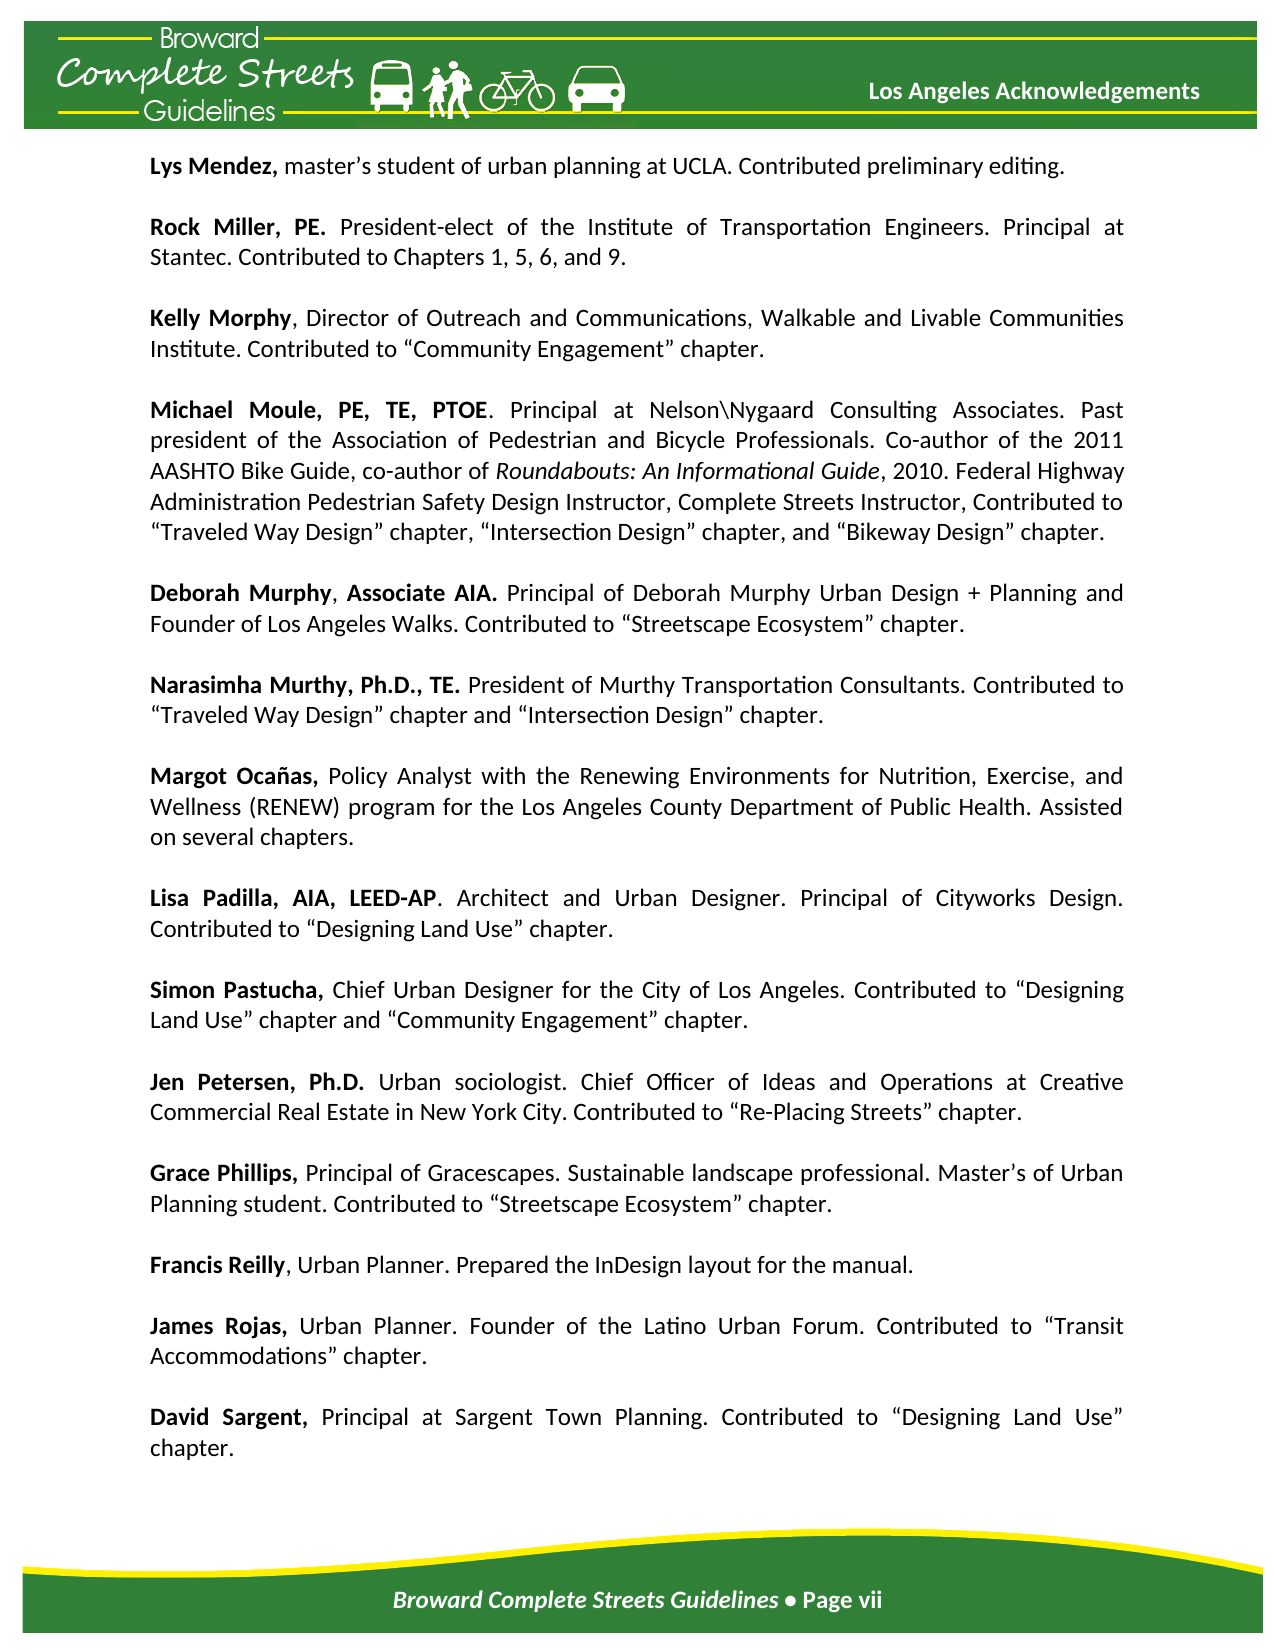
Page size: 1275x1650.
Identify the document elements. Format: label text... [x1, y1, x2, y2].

text Margot Ocañas, Policy Analyst with the Renewing Environments for Nutrition, Exercise, and Wellness (RENEW) program for the Los Angeles County Department of Public Health. Assisted on several chapters. [150, 760, 1125, 852]
text Lisa Padilla, AIA, LEED-AP. Architect and Urban Designer. Principal of Cityworks Design. Contributed to “Designing Land Use” chapter. [150, 882, 1125, 943]
text Michael Moule, PE, TE, PTOE. Principal at Nelson\Nygaard Consulting Associates. Past president of the Association of Pedestrian and Bicycle Professionals. Co-author of the 2011 AASHTO Bike Guide, co-author of Roundabouts: An Informational Guide, 2010. Federal Highway Administration Pedestrian Safety Design Instructor, Complete Streets Instructor, Contributed to “Traveled Way Design” chapter, “Intersection Design” chapter, and “Bikeway Design” chapter. [150, 394, 1125, 547]
text Kelly Morphy, Director of Outreach and Communications, Walkable and Livable Communities Institute. Contributed to “Community Engagement” chapter. [150, 303, 1125, 364]
text Lys Mendez, master’s student of urban planning at UCLA. Contributed preliminary editing. [150, 150, 1125, 181]
text Jen Petersen, Ph.D. Urban sociologist. Chief Officer of Ideas and Operations at Creative Commercial Real Estate in New York City. Contributed to “Re-Placing Streets” chapter. [150, 1066, 1125, 1127]
text Simon Pastucha, Chief Urban Designer for the City of Los Angeles. Contributed to “Designing Land Use” chapter and “Community Engagement” chapter. [150, 974, 1125, 1035]
text Rock Miller, PE. President-elect of the Institute of Transportation Engineers. Principal at Stantec. Contributed to Chapters 1, 5, 6, and 9. [150, 211, 1125, 272]
picture [23, 21, 1257, 129]
picture [22, 1522, 1263, 1633]
text Francis Reilly, Urban Planner. Prepared the InDesign layout for the manual. [150, 1249, 1125, 1279]
text Narasimha Murthy, Ph.D., TE. President of Murthy Transportation Consultants. Contributed to “Traveled Way Design” chapter and “Intersection Design” chapter. [150, 669, 1125, 730]
text Deborah Murphy, Associate AIA. Principal of Deborah Murphy Urban Design + Planning and Founder of Los Angeles Walks. Contributed to “Streetscape Ecosystem” chapter. [150, 577, 1125, 638]
text David Sargent, Principal at Sargent Town Planning. Contributed to “Designing Land Use” chapter. [150, 1401, 1125, 1462]
text Grace Phillips, Principal of Gracescapes. Sustainable landscape professional. Master’s of Urban Planning student. Contributed to “Streetscape Ecosystem” chapter. [150, 1157, 1125, 1218]
text James Rojas, Urban Planner. Founder of the Latino Urban Forum. Contributed to “Transit Accommodations” chapter. [150, 1310, 1125, 1371]
